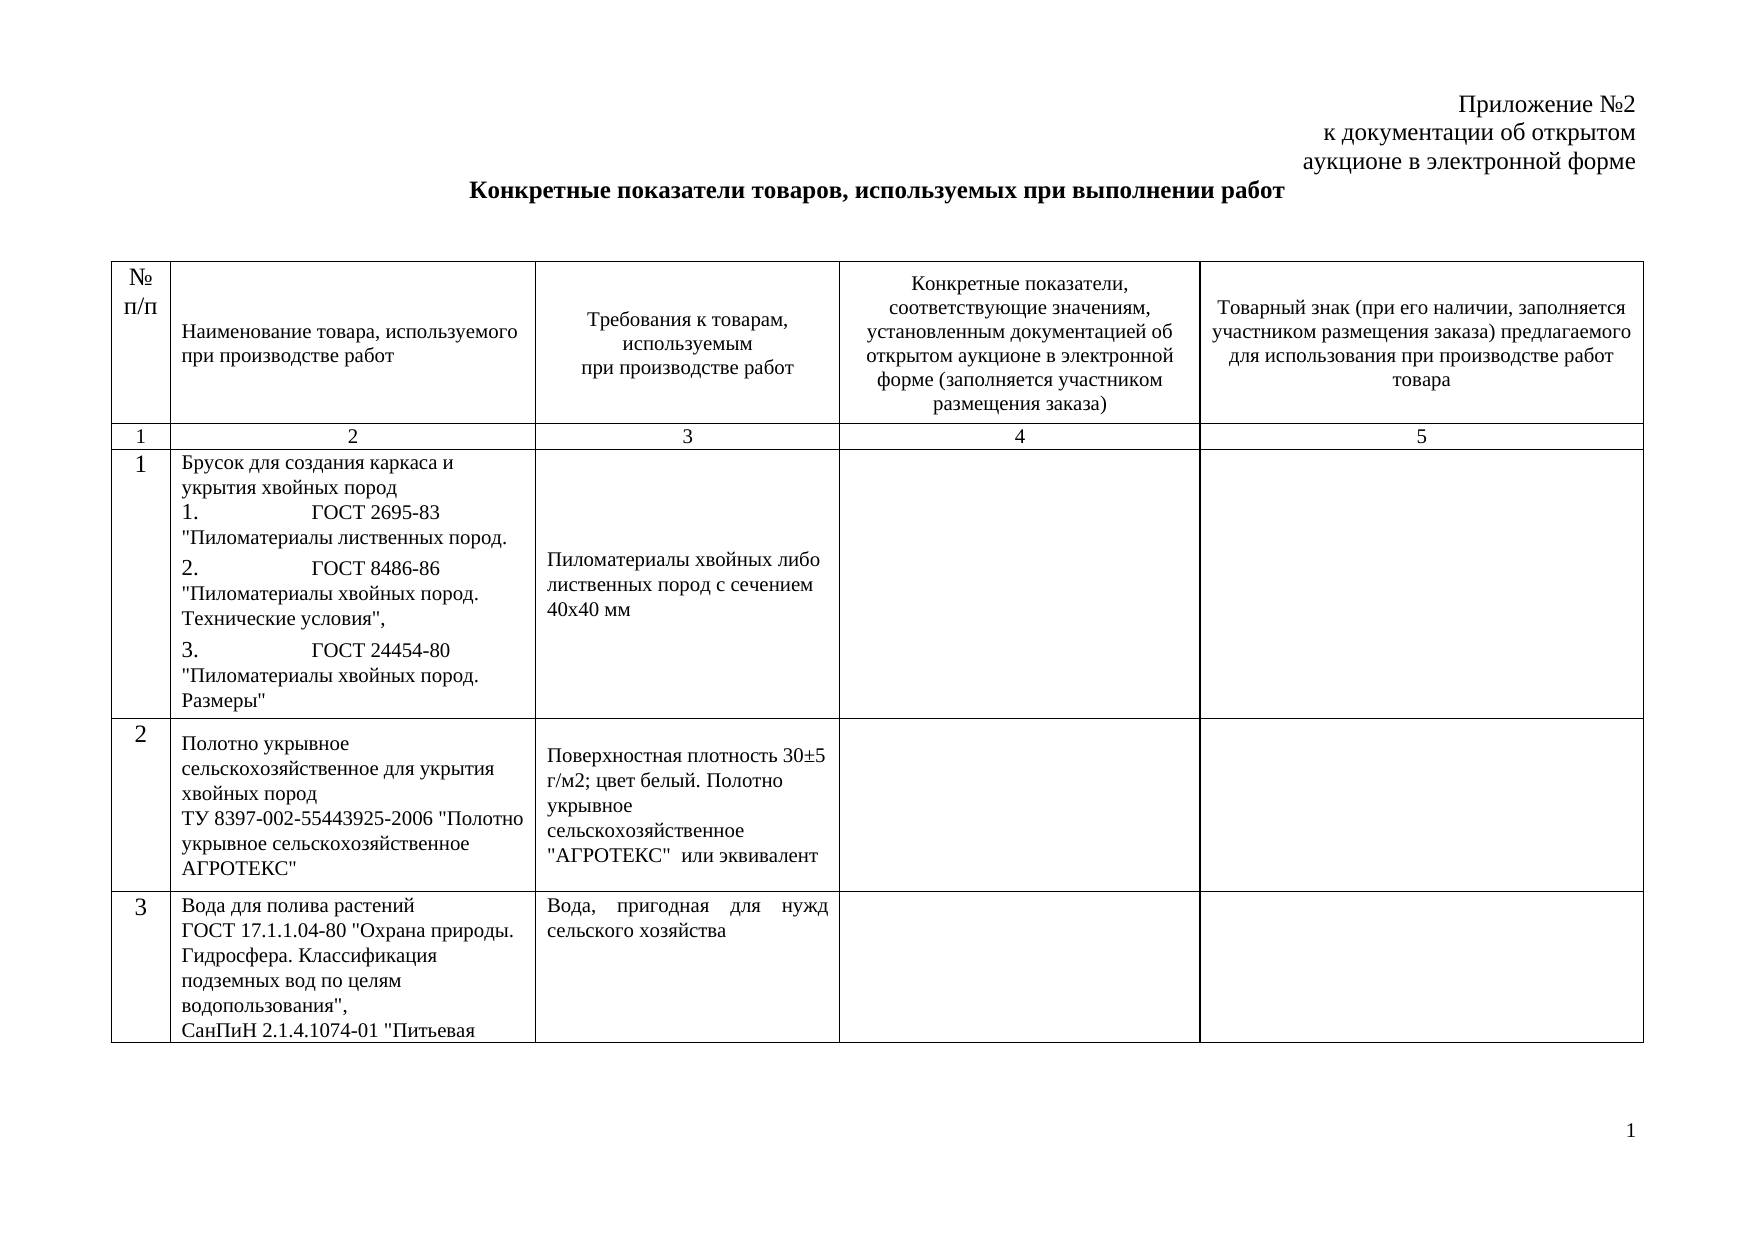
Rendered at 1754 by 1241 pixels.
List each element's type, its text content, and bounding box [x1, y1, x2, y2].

table_cell [1201, 892, 1643, 1042]
table_cell Полотно укрывное сельскохозяйственное для укрытия хвойных пород ТУ 8397-002-55443925-2006 "Полотно укрывное сельскохозяйственное АГРОТЕКС" [171, 719, 535, 891]
table_header Конкретные показатели, соответствующие значениям, установленным документацией об открытом аукционе в электронной форме (заполняется участником размещения заказа) [840, 262, 1199, 423]
table_cell 4 [840, 424, 1199, 448]
table_cell [1201, 450, 1643, 718]
table_header Требования к товарам, используемым при производстве работ [536, 262, 839, 423]
text Конкретные показатели товаров, используемых при выполнении работ [118, 175, 1636, 204]
table_cell 2 [112, 719, 170, 891]
table_cell [1201, 719, 1643, 891]
table_header Товарный знак (при его наличии, заполняется участником размещения заказа) предлагаемого для использования при производстве работ товара [1201, 262, 1643, 423]
table_cell [840, 892, 1199, 1042]
table_cell 3 [112, 892, 170, 1042]
table_cell Пиломатериалы хвойных либо лиственных пород с сечением 40х40 мм [536, 450, 839, 718]
table_header Наименование товара, используемого при производстве работ [171, 262, 535, 423]
table_header № п/п [112, 262, 170, 423]
text Приложение №2 [118, 89, 1636, 117]
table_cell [171, 892, 535, 1042]
table_cell 1 [112, 450, 170, 718]
text аукционе в электронной форме [118, 146, 1636, 175]
table_cell 3 [536, 424, 839, 448]
table_cell [840, 450, 1199, 718]
table_cell [840, 719, 1199, 891]
table_cell 1 [112, 424, 170, 448]
text к документации об открытом [118, 117, 1636, 146]
table_cell Брусок для создания каркаса и укрытия хвойных пород ГОСТ 2695-83 "Пиломатериалы лиственных пород. ГОСТ 8486-86 "Пиломатериалы хвойных пород. Технические условия", ГОСТ 24454-80 "Пиломатериалы хвойных пород. Размеры" [171, 450, 535, 718]
table_cell Поверхностная плотность 30±5 г/м2; цвет белый. Полотно укрывное сельскохозяйственное "АГРОТЕКС" или эквивалент [536, 719, 839, 891]
table_cell 5 [1201, 424, 1643, 448]
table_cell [536, 892, 839, 1042]
table_cell 2 [171, 424, 535, 448]
